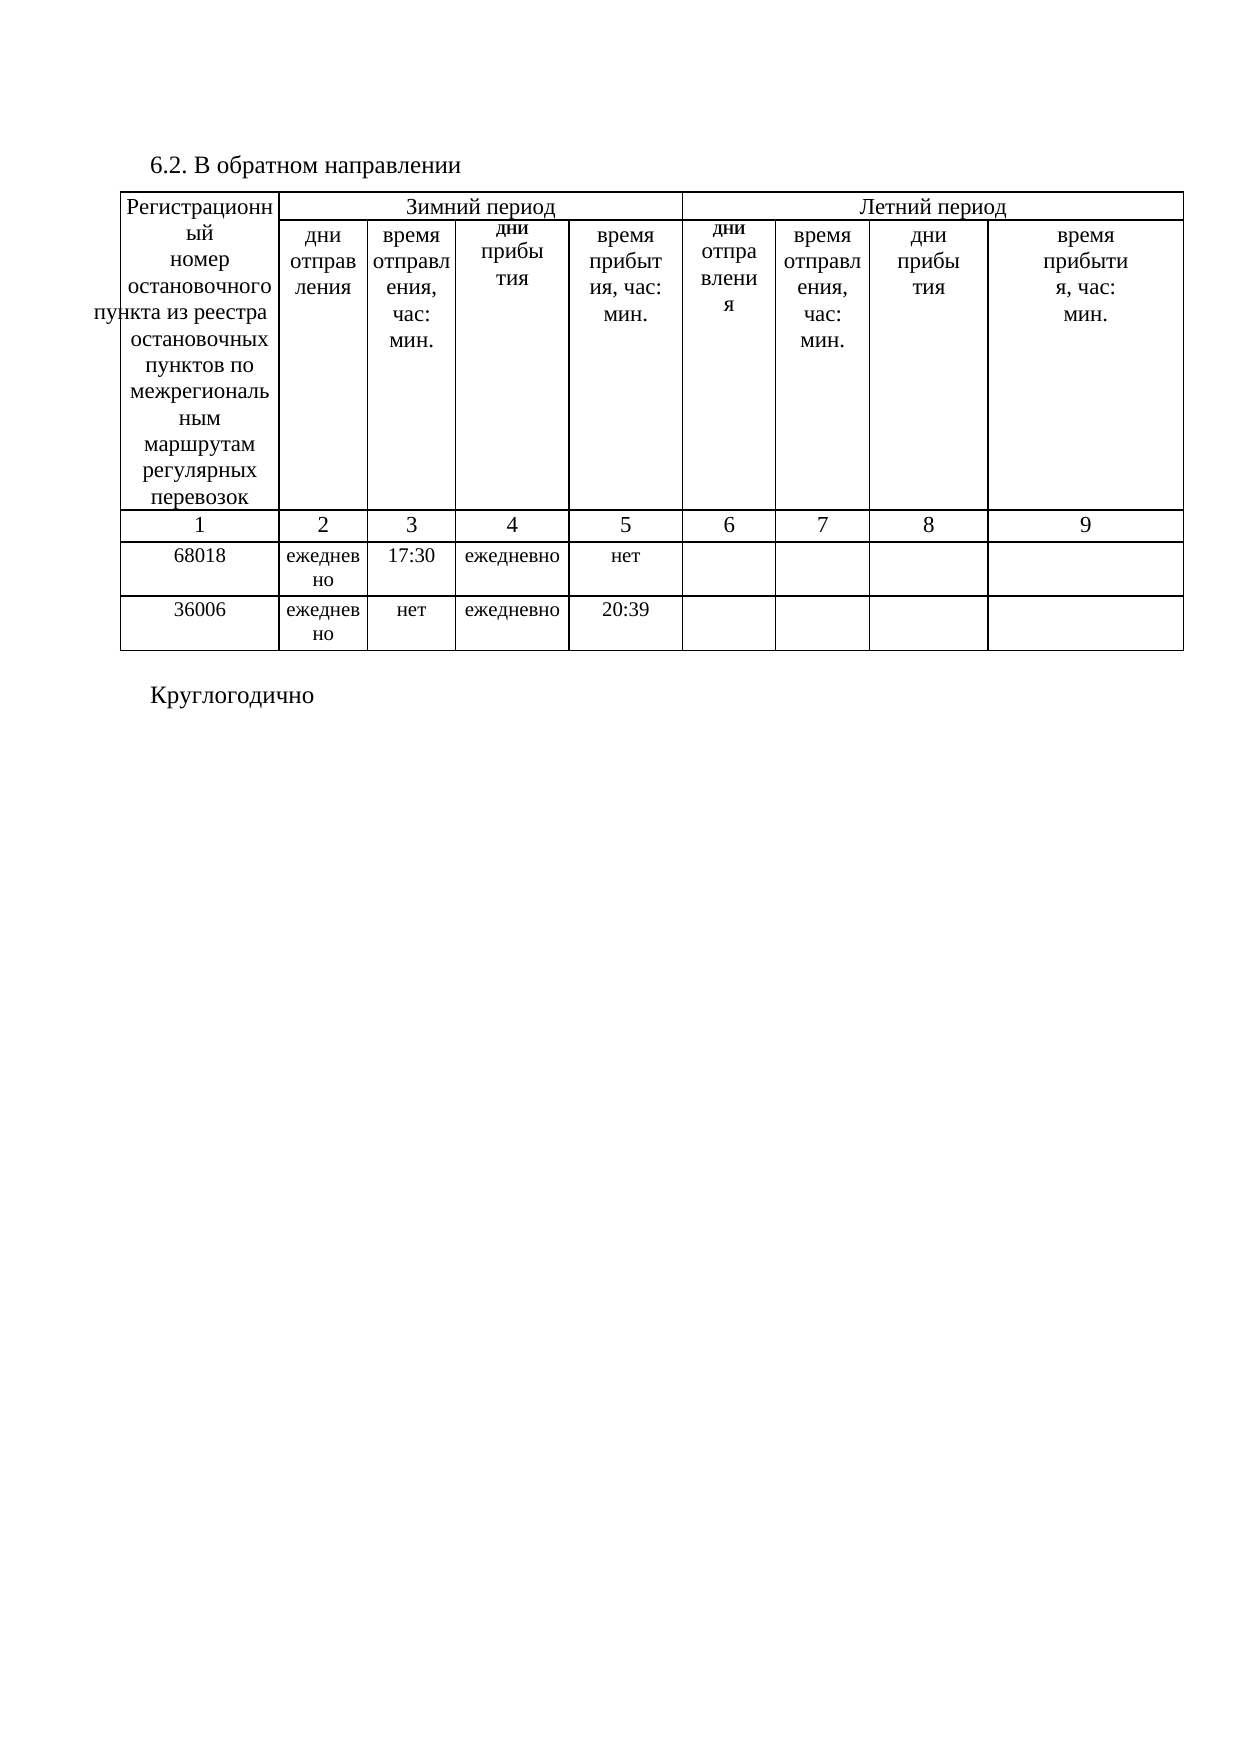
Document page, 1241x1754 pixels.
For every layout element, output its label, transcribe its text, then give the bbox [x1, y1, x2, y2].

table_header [121, 193, 278, 509]
table_cell 5 [570, 511, 682, 541]
table_cell [870, 543, 987, 595]
table_cell ежедневно [456, 597, 568, 650]
table_cell ежедневно [456, 543, 568, 595]
table_cell 8 [870, 511, 987, 541]
table_cell 4 [456, 511, 568, 541]
table_cell 9 [989, 511, 1183, 541]
table_cell 6 [683, 511, 775, 541]
table_cell 17:30 [368, 543, 455, 595]
table_cell время отправл ения, час: мин. [776, 221, 869, 509]
table_cell 3 [368, 511, 455, 541]
table_cell время отправл ения, час: мин. [368, 221, 455, 509]
table_cell 20:39 [570, 597, 682, 650]
table_cell ежедневно [280, 597, 367, 650]
table_cell [683, 597, 775, 650]
table_cell [776, 543, 869, 595]
table_cell нет [368, 597, 455, 650]
table_cell дни отправ ления [280, 221, 367, 509]
table_header Летний период [683, 193, 1183, 219]
table_cell 1 [121, 511, 278, 541]
table_cell 7 [776, 511, 869, 541]
table_cell [989, 597, 1183, 650]
table_cell ДНИ прибы тия [456, 221, 568, 509]
table_cell нет [570, 543, 682, 595]
table_cell ДНИ отпра влени я [683, 221, 775, 509]
text Круглогодично [150, 680, 1090, 709]
table_cell [683, 543, 775, 595]
table_cell [989, 543, 1183, 595]
table_cell дни прибы тия [870, 221, 987, 509]
table_cell [776, 597, 869, 650]
table_cell время прибыт ия, час: мин. [570, 221, 682, 509]
table_cell 2 [280, 511, 367, 541]
table_cell время прибыти я, час: мин. [989, 221, 1183, 509]
table_cell [870, 597, 987, 650]
table_cell 68018 [121, 543, 278, 595]
table_cell 36006 [121, 597, 278, 650]
table_header Зимний период [280, 193, 682, 219]
table_cell ежедневно [280, 543, 367, 595]
text 6.2. В обратном направлении [150, 150, 1090, 179]
